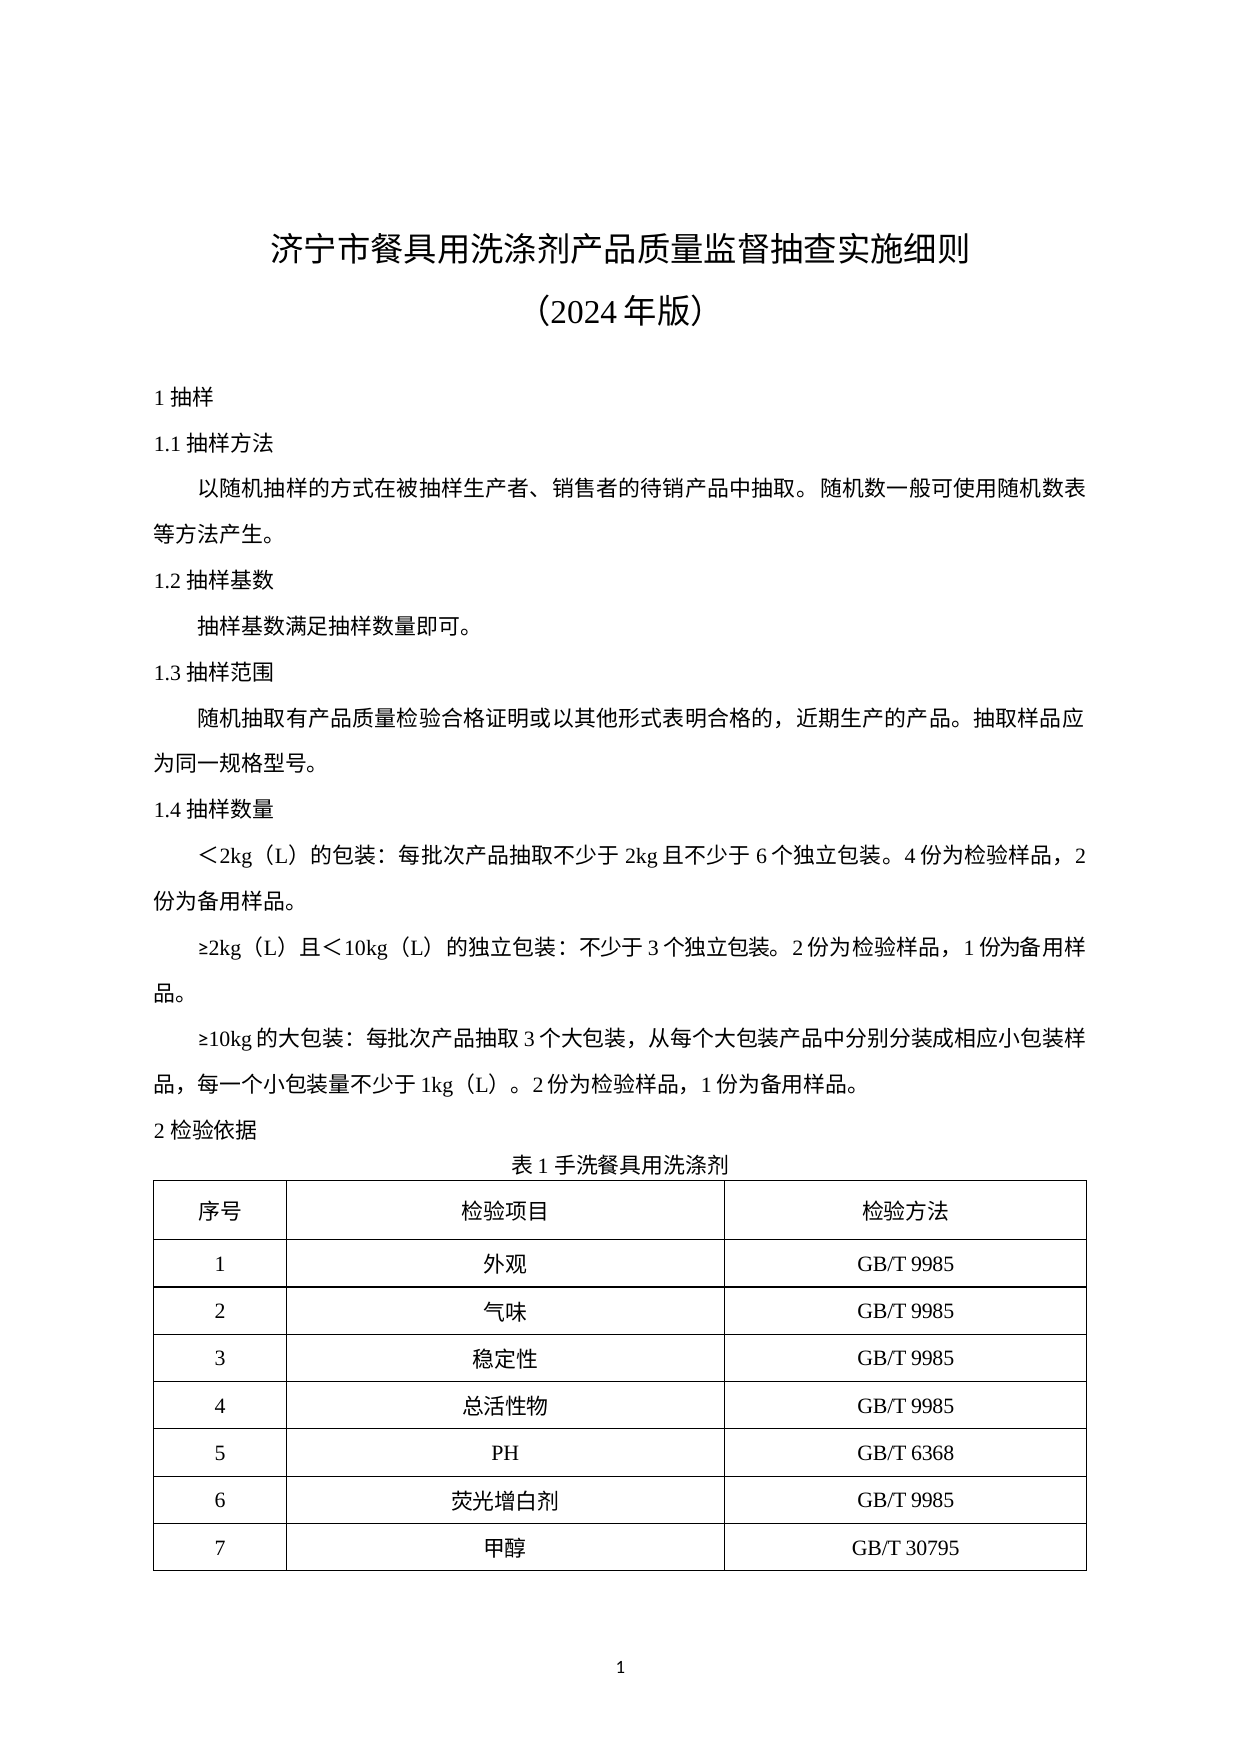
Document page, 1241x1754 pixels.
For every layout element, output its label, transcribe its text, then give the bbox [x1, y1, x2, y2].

text 1.4 抽样数量 [153, 781, 1087, 827]
table_cell GB/T 30795 [725, 1524, 1086, 1570]
table_cell GB/T 9985 [725, 1477, 1086, 1523]
table_header 检验方法 [725, 1181, 1086, 1239]
table_cell 1 [154, 1240, 286, 1286]
table_cell 气味 [287, 1288, 724, 1334]
text （2024年版） [153, 274, 1087, 336]
table_cell GB/T 9985 [725, 1382, 1086, 1428]
table_cell 总活性物 [287, 1382, 724, 1428]
text ≥10kg的大包装：每批次产品抽取3个大包装，从每个大包装产品中分别分装成相应小包装样品，每一个小包装量不少于1kg（L）。2份为检验样品，1份为备用样品。 [153, 1010, 1087, 1102]
text 1.2 抽样基数 [153, 552, 1087, 598]
text ≥2kg（L）且＜10kg（L）的独立包装：不少于3个独立包装。2份为检验样品，1份为备用样品。 [153, 918, 1087, 1010]
table_header 检验项目 [287, 1181, 724, 1239]
table_cell 外观 [287, 1240, 724, 1286]
text 以随机抽样的方式在被抽样生产者、销售者的待销产品中抽取。随机数一般可使用随机数表等方法产生。 [153, 460, 1087, 552]
table_cell PH [287, 1429, 724, 1476]
table_cell GB/T 6368 [725, 1429, 1086, 1476]
table_cell 5 [154, 1429, 286, 1476]
text 济宁市餐具用洗涤剂产品质量监督抽查实施细则 [153, 212, 1087, 274]
table_cell 7 [154, 1524, 286, 1570]
table_cell 稳定性 [287, 1335, 724, 1381]
text 2 检验依据 [153, 1102, 1087, 1148]
table_cell 4 [154, 1382, 286, 1428]
text 1.3 抽样范围 [153, 643, 1087, 689]
table_cell 甲醇 [287, 1524, 724, 1570]
text 抽样基数满足抽样数量即可。 [153, 598, 1087, 643]
table_cell GB/T 9985 [725, 1288, 1086, 1334]
text 表1 手洗餐具用洗涤剂 [153, 1148, 1087, 1180]
table_header 序号 [154, 1181, 286, 1239]
table_cell 3 [154, 1335, 286, 1381]
text 随机抽取有产品质量检验合格证明或以其他形式表明合格的，近期生产的产品。抽取样品应为同一规格型号。 [153, 689, 1087, 781]
text ＜2kg（L）的包装：每批次产品抽取不少于2kg且不少于 6个独立包装。4份为检验样品，2份为备用样品。 [153, 827, 1087, 918]
table_cell 6 [154, 1477, 286, 1523]
table_cell GB/T 9985 [725, 1335, 1086, 1381]
table_cell 2 [154, 1288, 286, 1334]
table_cell GB/T 9985 [725, 1240, 1086, 1286]
text 1 抽样 [153, 368, 1087, 414]
table_cell 荧光增白剂 [287, 1477, 724, 1523]
text 1.1 抽样方法 [153, 414, 1087, 460]
